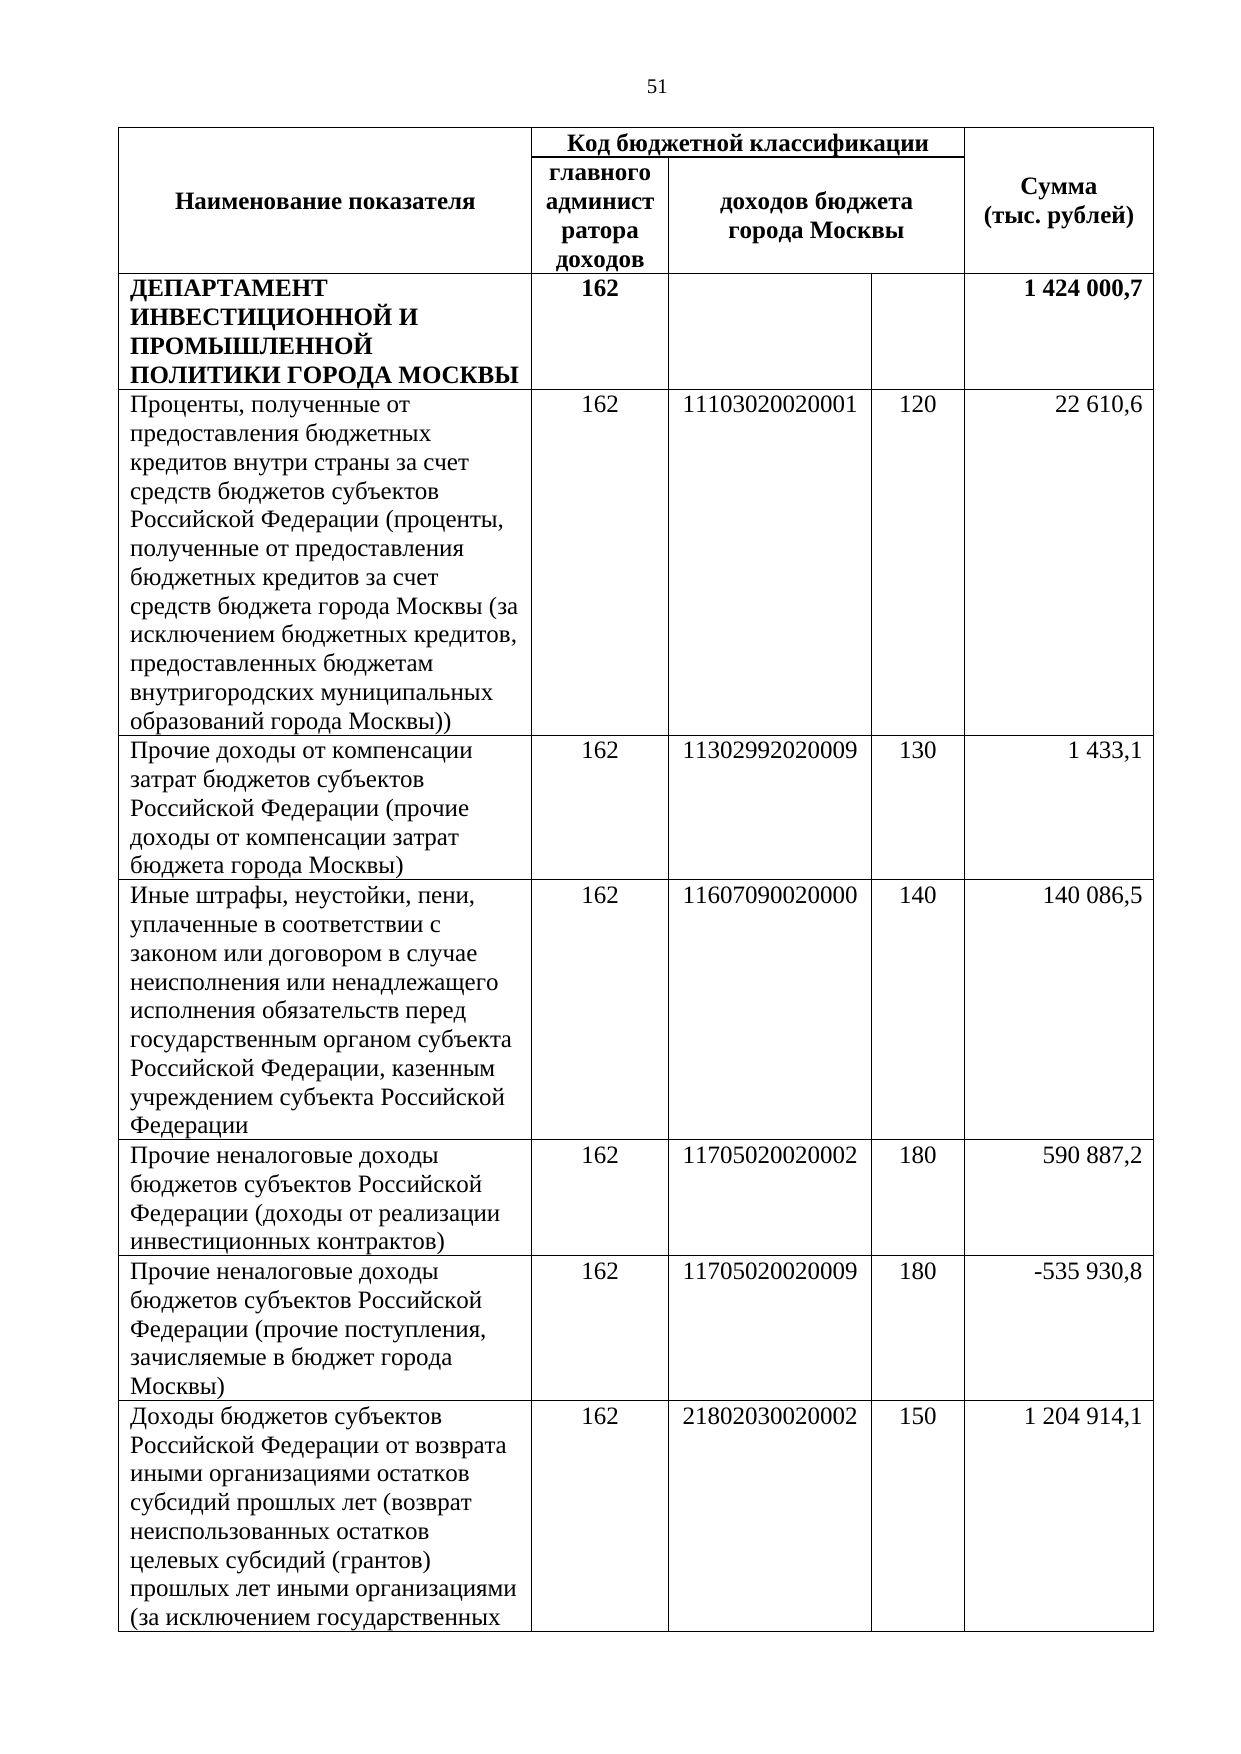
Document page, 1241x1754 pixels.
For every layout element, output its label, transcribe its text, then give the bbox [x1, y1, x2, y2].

table_cell 120 [872, 390, 964, 734]
table_cell 162 [532, 390, 668, 734]
table_cell 1 204 914,1 [965, 1401, 1153, 1631]
table_cell 11103020020001 [669, 390, 871, 734]
table_cell 150 [872, 1401, 964, 1631]
table_cell главного администратора доходов [532, 158, 668, 272]
table_cell 1 424 000,7 [965, 274, 1153, 388]
table_cell 11705020020002 [669, 1140, 871, 1255]
table_header Наименование показателя [119, 128, 531, 272]
table_cell 11705020020009 [669, 1256, 871, 1400]
table_cell 162 [532, 1256, 668, 1400]
table_cell -535 930,8 [965, 1256, 1153, 1400]
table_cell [119, 1401, 531, 1631]
table_cell доходов бюджета города Москвы [669, 158, 964, 272]
table_cell 180 [872, 1140, 964, 1255]
table_cell Прочие доходы от компенсации затрат бюджетов субъектов Российской Федерации (прочие доходы от компенсации затрат бюджета города Москвы) [119, 736, 531, 879]
table_cell 11607090020000 [669, 880, 871, 1139]
table_cell 162 [532, 1401, 668, 1631]
table_cell 11302992020009 [669, 736, 871, 879]
table_cell 130 [872, 736, 964, 879]
table_cell 140 086,5 [965, 880, 1153, 1139]
table_cell ДЕПАРТАМЕНТ ИНВЕСТИЦИОННОЙ И ПРОМЫШЛЕННОЙ ПОЛИТИКИ ГОРОДА МОСКВЫ [119, 274, 531, 388]
table_cell Проценты, полученные от предоставления бюджетных кредитов внутри страны за счет средств бюджетов субъектов Российской Федерации (проценты, полученные от предоставления бюджетных кредитов за счет средств бюджета города Москвы (за исключением бюджетных кредитов, предоставленных бюджетам внутригородских муниципальных образований города Москвы)) [119, 390, 531, 734]
table_cell 180 [872, 1256, 964, 1400]
table_cell 22 610,6 [965, 390, 1153, 734]
table_header Код бюджетной классификации [532, 128, 964, 156]
table_cell 140 [872, 880, 964, 1139]
table_header Сумма (тыс. рублей) [965, 128, 1153, 272]
table_cell Иные штрафы, неустойки, пени, уплаченные в соответствии с законом или договором в случае неисполнения или ненадлежащего исполнения обязательств перед государственным органом субъекта Российской Федерации, казенным учреждением субъекта Российской Федерации [119, 880, 531, 1139]
table_cell 162 [532, 274, 668, 388]
table_cell 162 [532, 880, 668, 1139]
table_cell 162 [532, 1140, 668, 1255]
table_cell [872, 274, 964, 388]
table_cell 21802030020002 [669, 1401, 871, 1631]
table_cell [669, 274, 871, 388]
table_cell Прочие неналоговые доходы бюджетов субъектов Российской Федерации (доходы от реализации инвестиционных контрактов) [119, 1140, 531, 1255]
table_cell 1 433,1 [965, 736, 1153, 879]
table_cell 590 887,2 [965, 1140, 1153, 1255]
table_cell Прочие неналоговые доходы бюджетов субъектов Российской Федерации (прочие поступления, зачисляемые в бюджет города Москвы) [119, 1256, 531, 1400]
table_cell 162 [532, 736, 668, 879]
